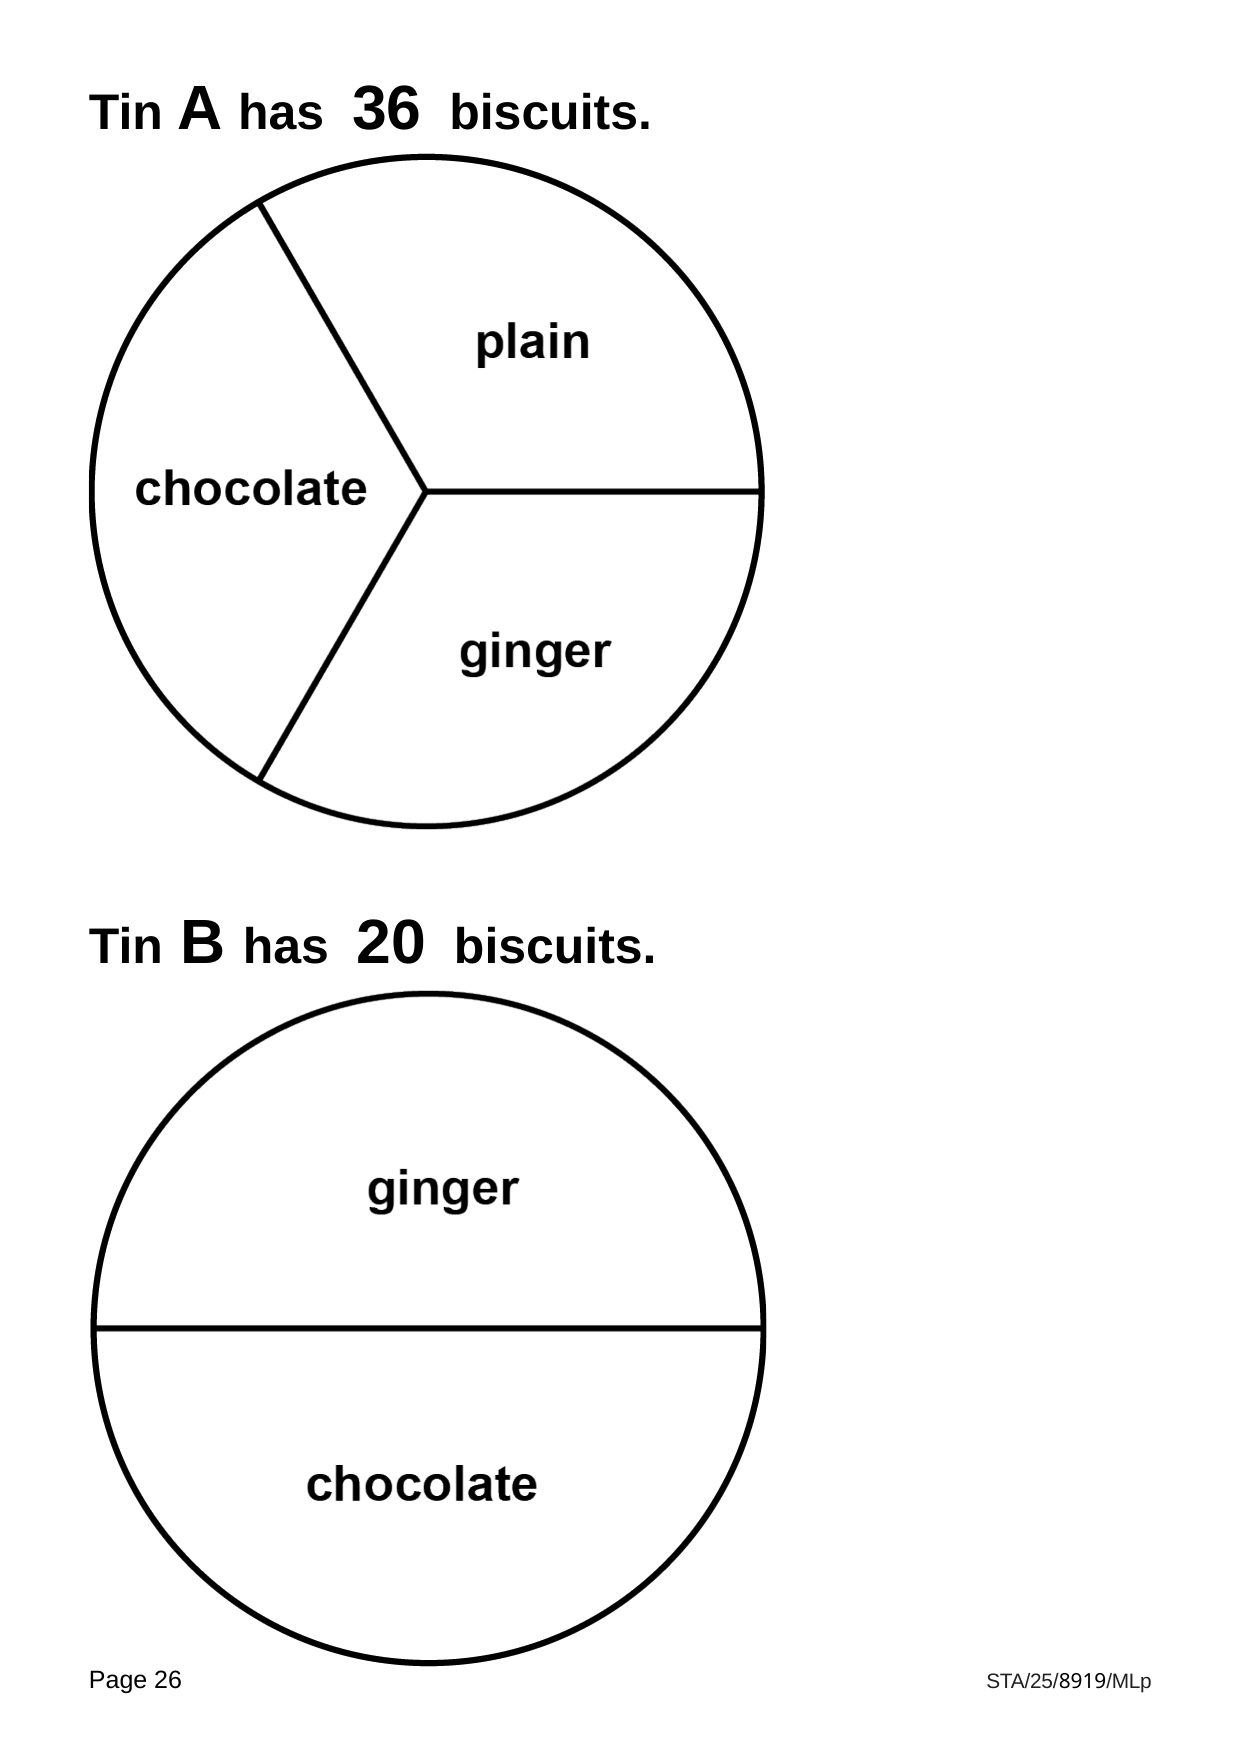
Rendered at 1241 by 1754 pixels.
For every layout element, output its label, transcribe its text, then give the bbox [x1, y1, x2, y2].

text Tin A has 36 biscuits. [89, 71, 1152, 143]
picture [88, 988, 767, 1667]
picture [88, 153, 767, 831]
text Tin B has 20 biscuits. [89, 905, 1152, 977]
